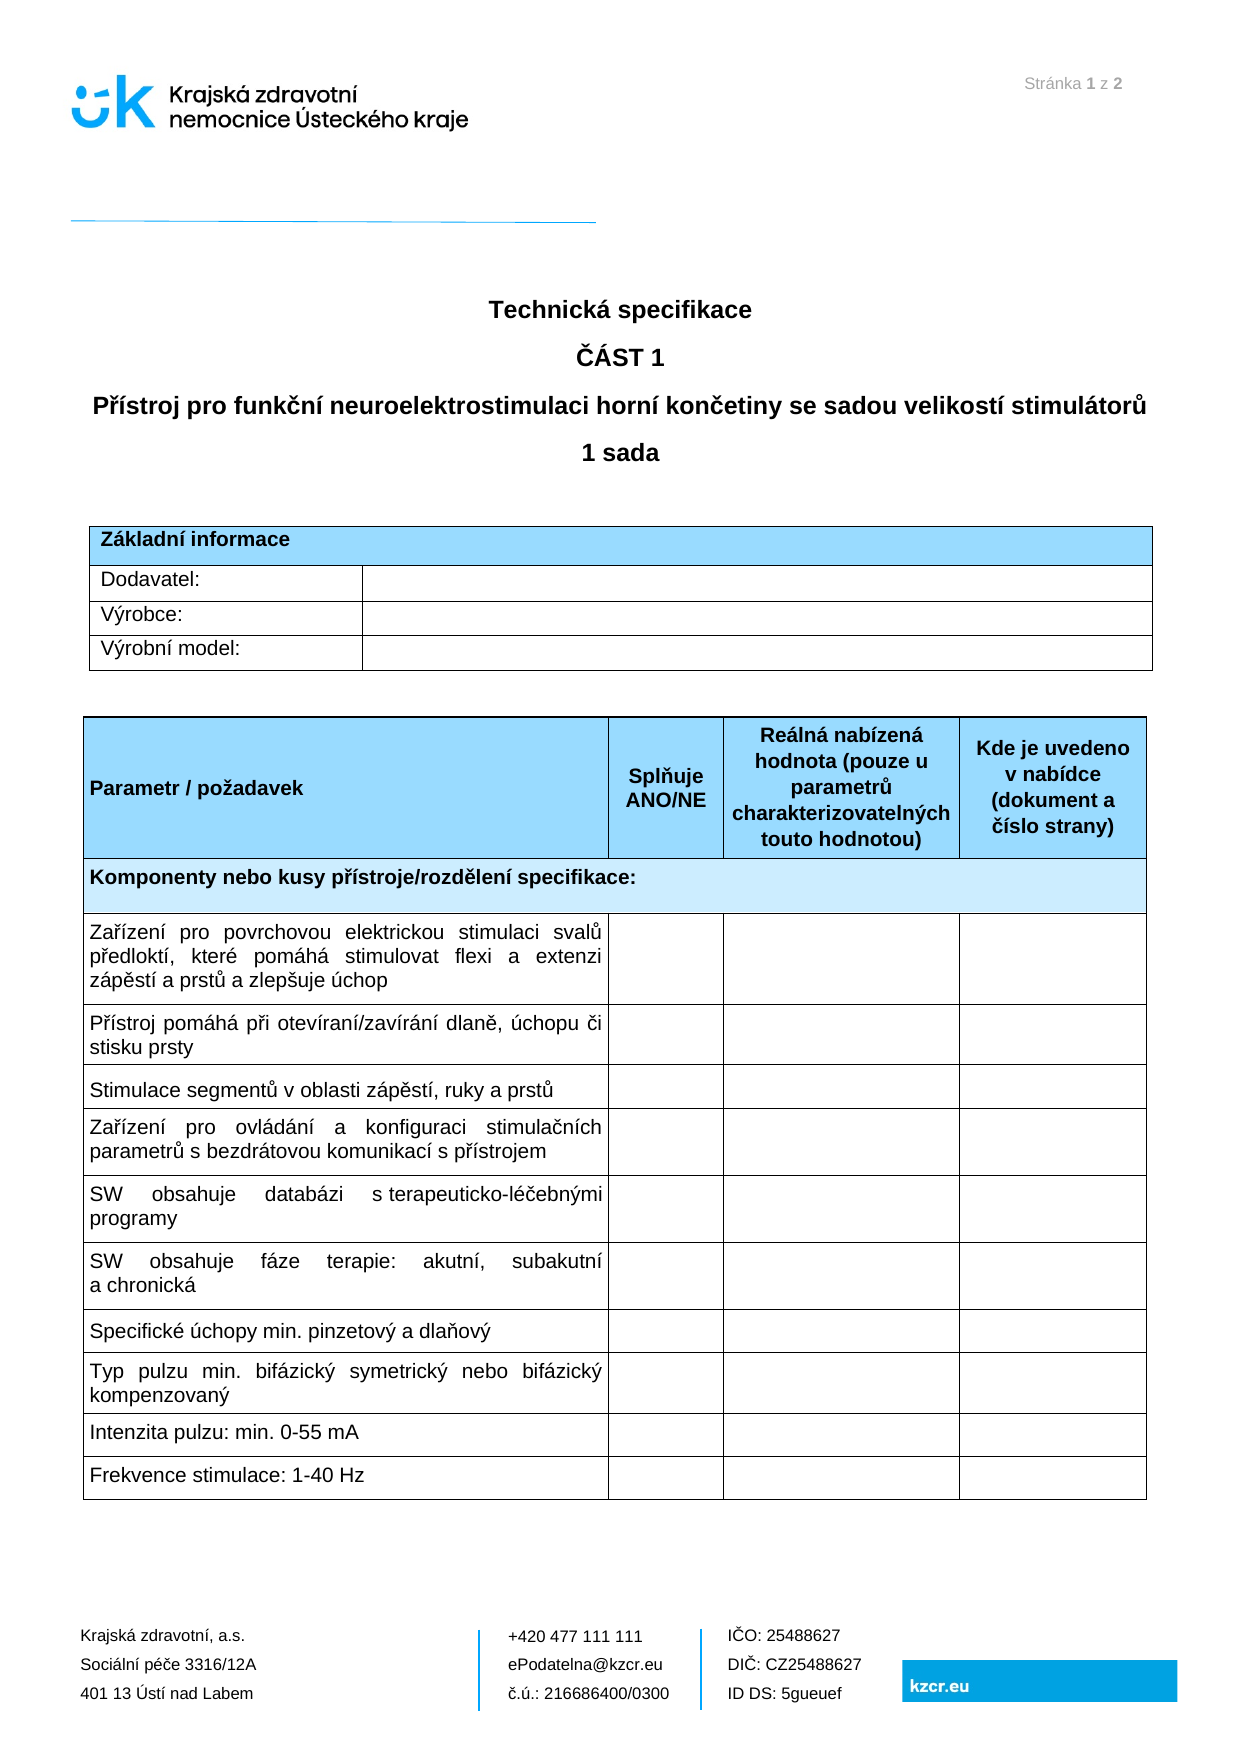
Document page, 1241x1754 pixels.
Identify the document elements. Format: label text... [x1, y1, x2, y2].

table_cell [363, 566, 1152, 601]
table_cell SW obsahuje fáze terapie: akutní, subakutní a chronická [84, 1243, 608, 1309]
table_cell [960, 1005, 1146, 1064]
table_cell Stimulace segmentů v oblasti zápěstí, ruky a prstů [84, 1065, 608, 1107]
table_cell [724, 1109, 959, 1174]
table_cell [363, 636, 1152, 670]
picture [950, 1683, 968, 1692]
table_header Základní informace [90, 527, 1152, 565]
table_cell Zařízení pro ovládání a konfiguraci stimulačních parametrů s bezdrátovou komunikací s přístrojem [84, 1109, 608, 1174]
table_cell [724, 914, 959, 1003]
table_cell [609, 1109, 723, 1174]
table_cell [724, 1005, 959, 1064]
table_cell [724, 1310, 959, 1352]
table_cell [609, 1353, 723, 1413]
table_cell [724, 1243, 959, 1309]
table_cell SW obsahuje databázi s terapeuticko-léčebnými programy [84, 1176, 608, 1242]
table_cell [609, 1243, 723, 1309]
table_cell [960, 1353, 1146, 1413]
table_cell [724, 1457, 959, 1499]
table_header Parametr / požadavek [84, 718, 608, 858]
table_header Reálná nabízená hodnota (pouze u parametrů charakterizovatelných touto hodnotou) [724, 718, 959, 858]
table_cell [960, 914, 1146, 1003]
table_cell [609, 1176, 723, 1242]
table_cell Typ pulzu min. bifázický symetrický nebo bifázický kompenzovaný [84, 1353, 608, 1413]
table_cell [609, 1457, 723, 1499]
table_cell Výrobce: [90, 602, 362, 635]
table_cell Intenzita pulzu: min. 0-55 mA [84, 1414, 608, 1456]
text 1 sada [89, 438, 1152, 467]
table_cell [724, 1176, 959, 1242]
table_cell Přístroj pomáhá při otevíraní/zavírání dlaně, úchopu či stisku prsty [84, 1005, 608, 1064]
table_cell [724, 1353, 959, 1413]
table_header Splňuje ANO/NE [609, 718, 723, 858]
table_header Kde je uvedeno v nabídce (dokument a číslo strany) [960, 718, 1146, 858]
table_cell [724, 1065, 959, 1107]
picture [30, 44, 509, 169]
text Technická specifikace [89, 295, 1152, 324]
table_cell [609, 1414, 723, 1456]
text Přístroj pro funkční neuroelektrostimulaci horní končetiny se sadou velikostí stimulátorů [89, 391, 1152, 419]
table_cell [960, 1176, 1146, 1242]
table_cell Specifické úchopy min. pinzetový a dlaňový [84, 1310, 608, 1352]
text ČÁST 1 [89, 343, 1152, 372]
table_cell Frekvence stimulace: 1-40 Hz [84, 1457, 608, 1499]
table_cell [960, 1310, 1146, 1352]
table_cell [363, 602, 1152, 635]
table_cell Zařízení pro povrchovou elektrickou stimulaci svalů předloktí, které pomáhá stimulovat flexi a extenzi zápěstí a prstů a zlepšuje úchop [84, 914, 608, 1003]
table_cell Komponenty nebo kusy přístroje/rozdělení specifikace: [84, 859, 1146, 912]
picture [911, 1680, 944, 1692]
table_cell [609, 914, 723, 1003]
table_cell [609, 1005, 723, 1064]
table_cell [960, 1243, 1146, 1309]
table_cell [960, 1109, 1146, 1174]
table_cell Dodavatel: [90, 566, 362, 601]
table_cell [724, 1414, 959, 1456]
table_cell [960, 1457, 1146, 1499]
table_cell [609, 1065, 723, 1107]
table_cell Výrobní model: [90, 636, 362, 670]
table_cell [960, 1414, 1146, 1456]
table_cell [609, 1310, 723, 1352]
table_cell [960, 1065, 1146, 1107]
